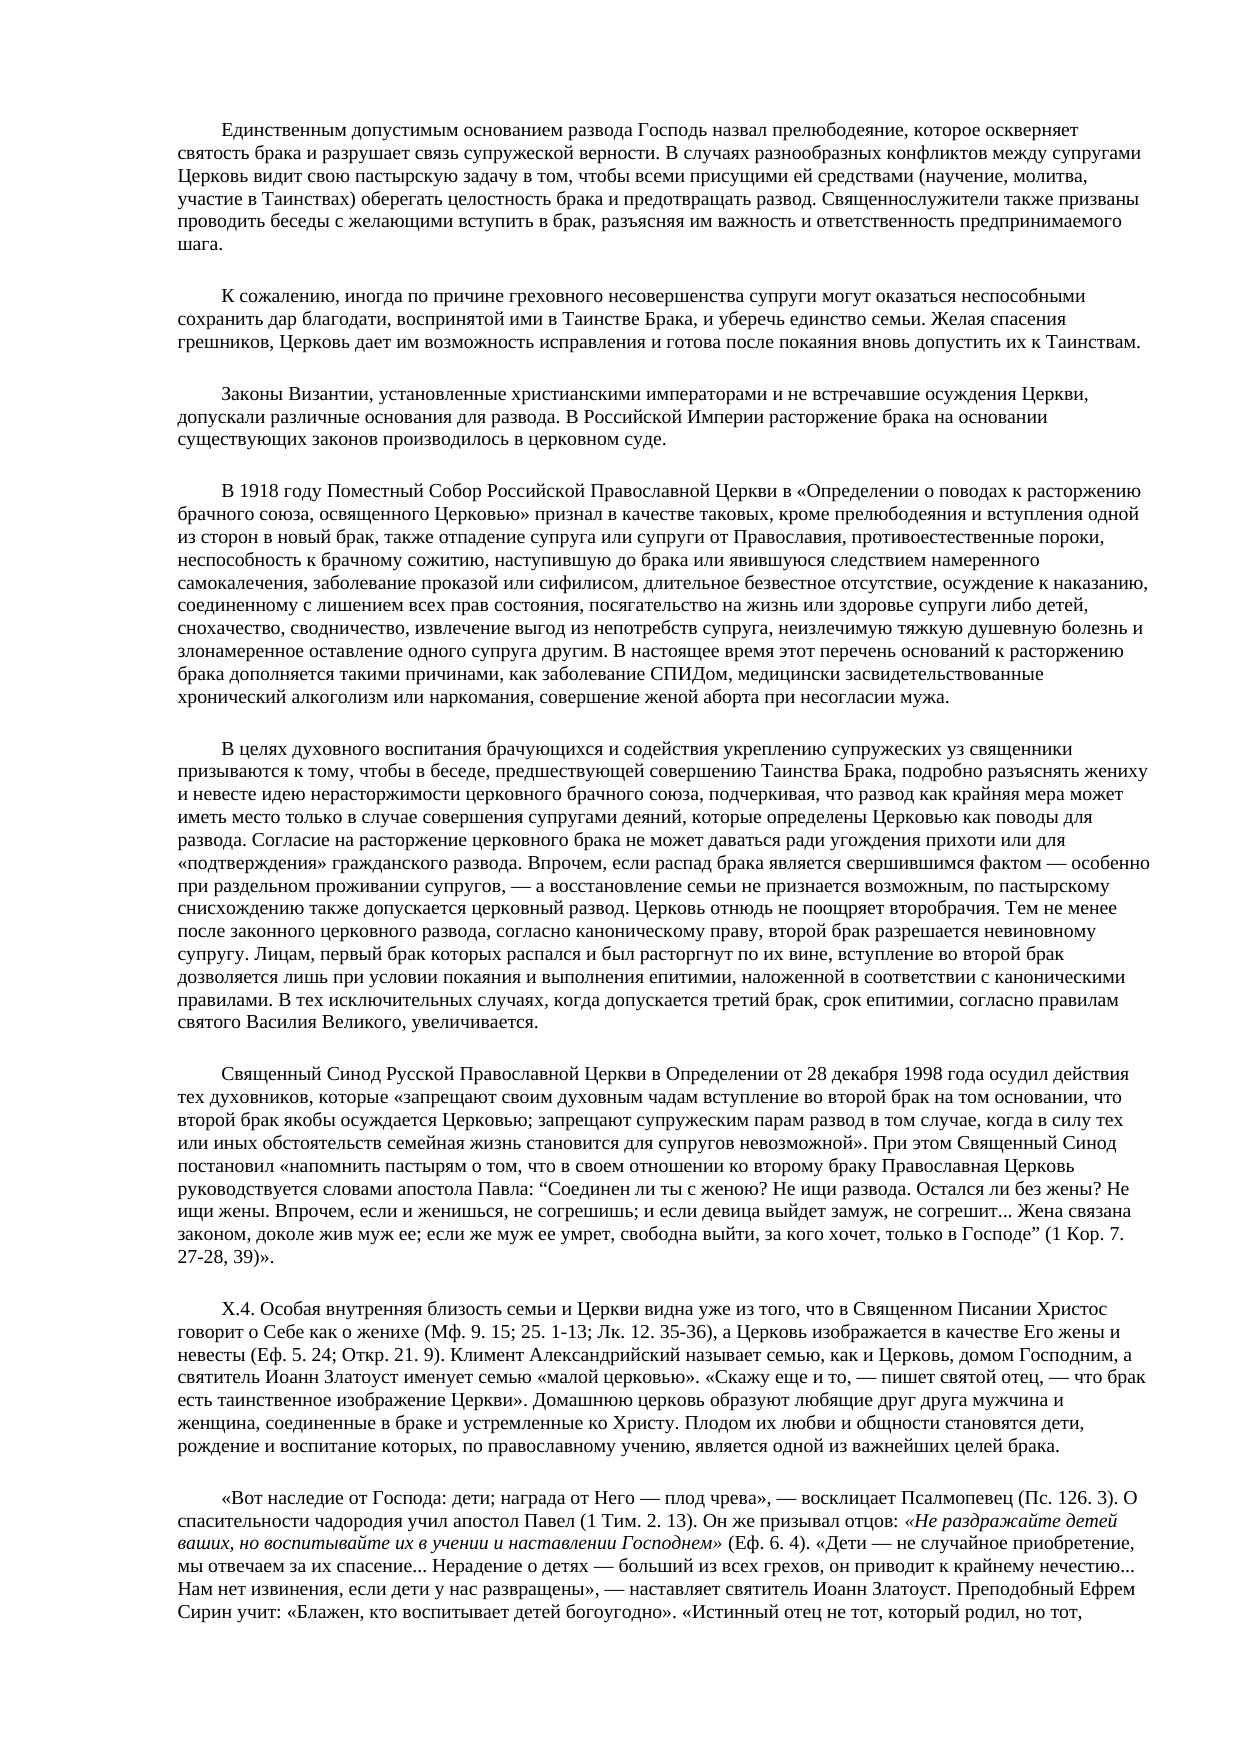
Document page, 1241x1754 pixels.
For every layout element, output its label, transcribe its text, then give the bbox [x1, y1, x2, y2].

text Единственным допустимым основанием развода Господь назвал прелюбодеяние, которое оскверняет святость брака и разрушает связь супружеской верности. В случаях разнообразных конфликтов между супругами Церковь видит свою пастырскую задачу в том, чтобы всеми присущими ей средствами (научение, молитва, участие в Таинствах) оберегать целостность брака и предотвращать развод. Священнослужители также призваны проводить беседы с желающими вступить в брак, разъясняя им важность и ответственность предпринимаемого шага. [177, 118, 1152, 255]
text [177, 1486, 1152, 1623]
text К сожалению, иногда по причине греховного несовершенства супруги могут оказаться неспособными сохранить дар благодати, воспринятой ими в Таинстве Брака, и уберечь единство семьи. Желая спасения грешников, Церковь дает им возможность исправления и готова после покаяния вновь допустить их к Таинствам. [177, 284, 1152, 353]
text Х.4. Особая внутренняя близость семьи и Церкви видна уже из того, что в Священном Писании Христос говорит о Себе как о женихе (Мф. 9. 15; 25. 1-13; Лк. 12. 35-36), а Церковь изображается в качестве Его жены и невесты (Еф. 5. 24; Откр. 21. 9). Климент Александрийский называет семью, как и Церковь, домом Господним, а святитель Иоанн Златоуст именует семью «малой церковью». «Скажу еще и то, — пишет святой отец, — что брак есть таинственное изображение Церкви». Домашнюю церковь образуют любящие друг друга мужчина и женщина, соединенные в браке и устремленные ко Христу. Плодом их любви и общности становятся дети, рождение и воспитание которых, по православному учению, является одной из важнейших целей брака. [177, 1297, 1152, 1457]
text В целях духовного воспитания брачующихся и содействия укреплению супружеских уз священники призываются к тому, чтобы в беседе, предшествующей совершению Таинства Брака, подробно разъяснять жениху и невесте идею нерасторжимости церковного брачного союза, подчеркивая, что развод как крайняя мера может иметь место только в случае совершения супругами деяний, которые определены Церковью как поводы для развода. Согласие на расторжение церковного брака не может даваться ради угождения прихоти или для «подтверждения» гражданского развода. Впрочем, если распад брака является свершившимся фактом — особенно при раздельном проживании супругов, — а восстановление семьи не признается возможным, по пастырскому снисхождению также допускается церковный развод. Церковь отнюдь не поощряет второбрачия. Тем не менее после законного церковного развода, согласно каноническому праву, второй брак разрешается невиновному супругу. Лицам, первый брак которых распался и был расторгнут по их вине, вступление во второй брак дозволяется лишь при условии покаяния и выполнения епитимии, наложенной в соответствии с каноническими правилами. В тех исключительных случаях, когда допускается третий брак, срок епитимии, согласно правилам святого Василия Великого, увеличивается. [177, 737, 1152, 1033]
text Священный Синод Русской Православной Церкви в Определении от 28 декабря 1998 года осудил действия тех духовников, которые «запрещают своим духовным чадам вступление во второй брак на том основании, что второй брак якобы осуждается Церковью; запрещают супружеским парам развод в том случае, когда в силу тех или иных обстоятельств семейная жизнь становится для супругов невозможной». При этом Священный Синод постановил «напомнить пастырям о том, что в своем отношении ко второму браку Православная Церковь руководствуется словами апостола Павла: “Соединен ли ты с женою? Не ищи развода. Остался ли без жены? Не ищи жены. Впрочем, если и женишься, не согрешишь; и если девица выйдет замуж, не согрешит... Жена связана законом, доколе жив муж ее; если же муж ее умрет, свободна выйти, за кого хочет, только в Господе” (1 Кор. 7. 27-28, 39)». [177, 1062, 1152, 1268]
text Законы Византии, установленные христианскими императорами и не встречавшие осуждения Церкви, допускали различные основания для развода. В Российской Империи расторжение брака на основании существующих законов производилось в церковном суде. [177, 382, 1152, 450]
text В 1918 году Поместный Собор Российской Православной Церкви в «Определении о поводах к расторжению брачного союза, освященного Церковью» признал в качестве таковых, кроме прелюбодеяния и вступления одной из сторон в новый брак, также отпадение супруга или супруги от Православия, противоестественные пороки, неспособность к брачному сожитию, наступившую до брака или явившуюся следствием намеренного самокалечения, заболевание проказой или сифилисом, длительное безвестное отсутствие, осуждение к наказанию, соединенному с лишением всех прав состояния, посягательство на жизнь или здоровье супруги либо детей, снохачество, сводничество, извлечение выгод из непотребств супруга, неизлечимую тяжкую душевную болезнь и злонамеренное оставление одного супруга другим. В настоящее время этот перечень оснований к расторжению брака дополняется такими причинами, как заболевание СПИДом, медицински засвидетельствованные хронический алкоголизм или наркомания, совершение женой аборта при несогласии мужа. [177, 479, 1152, 707]
